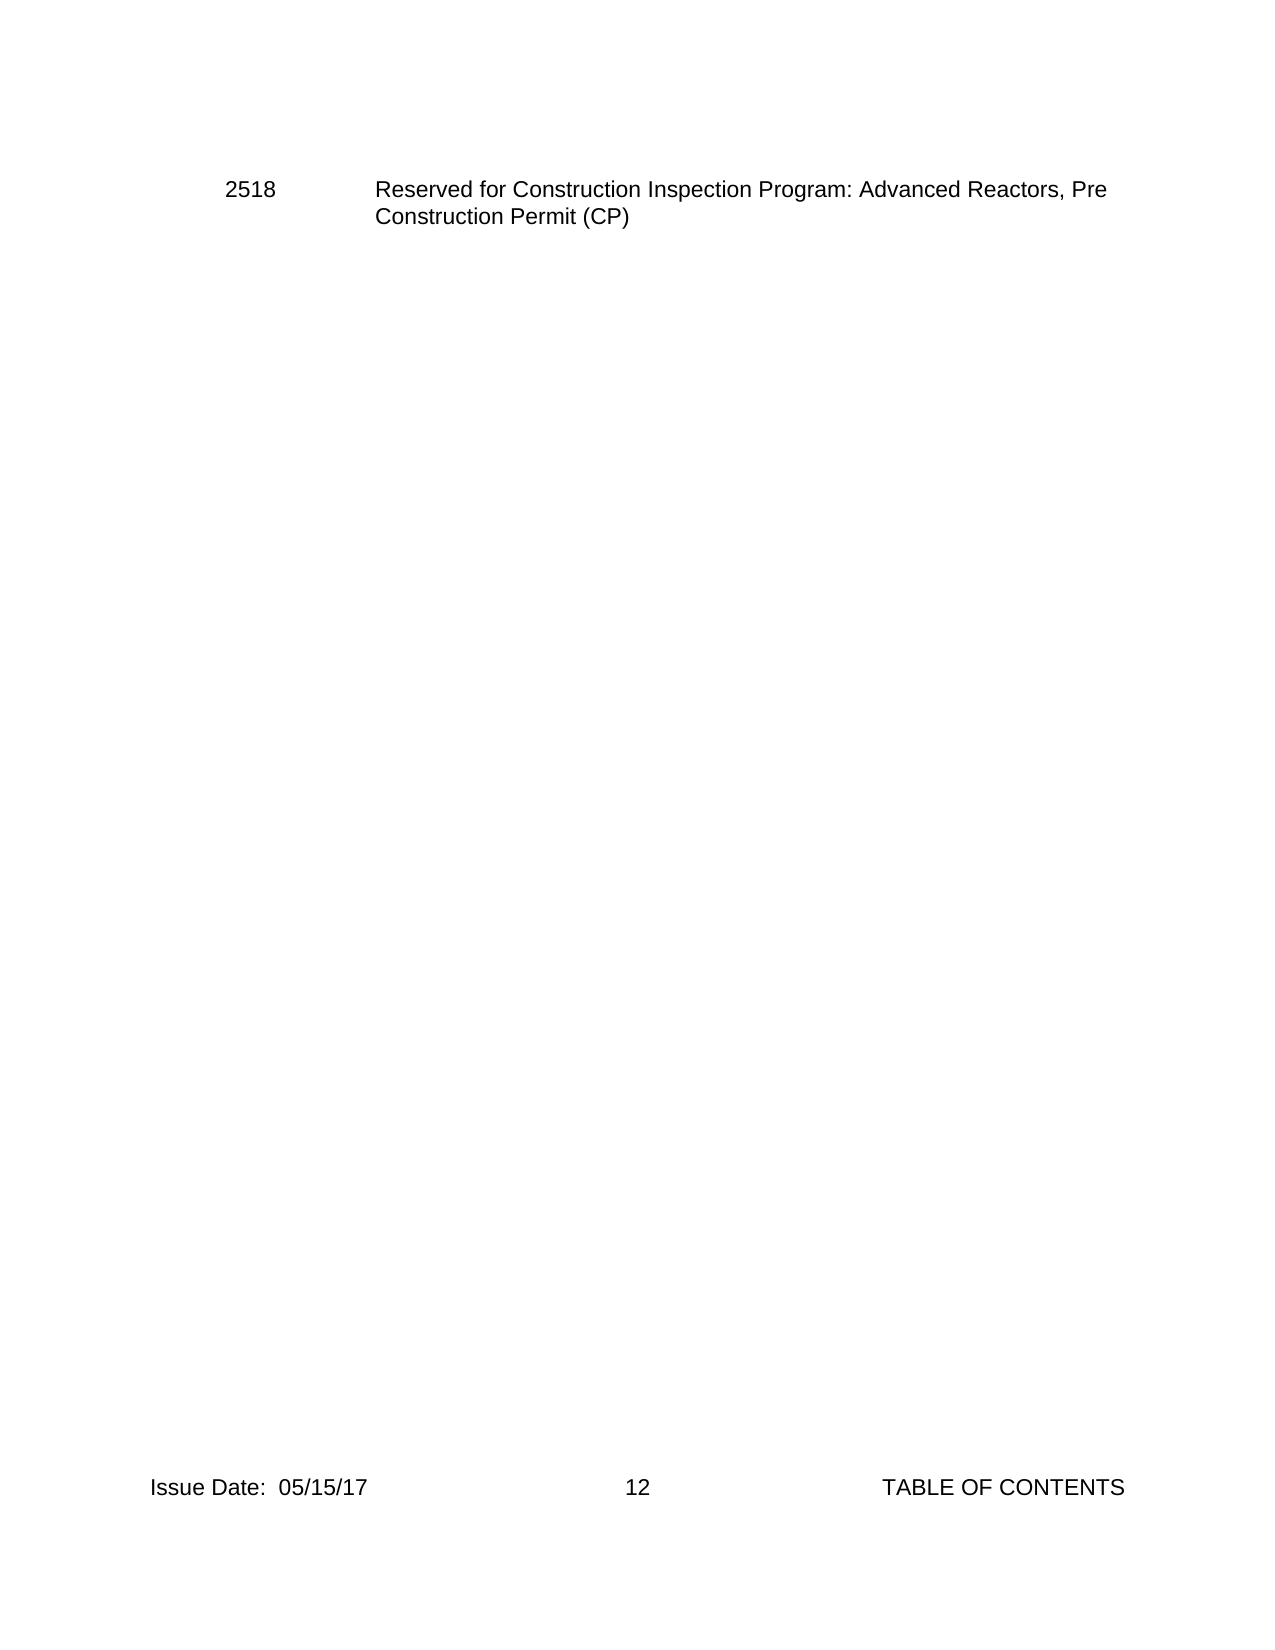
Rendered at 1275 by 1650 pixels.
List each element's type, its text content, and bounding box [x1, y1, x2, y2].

text 2518 Reserved for Construction Inspection Program: Advanced Reactors, Pre Construction Permit (CP) [225, 176, 1125, 229]
